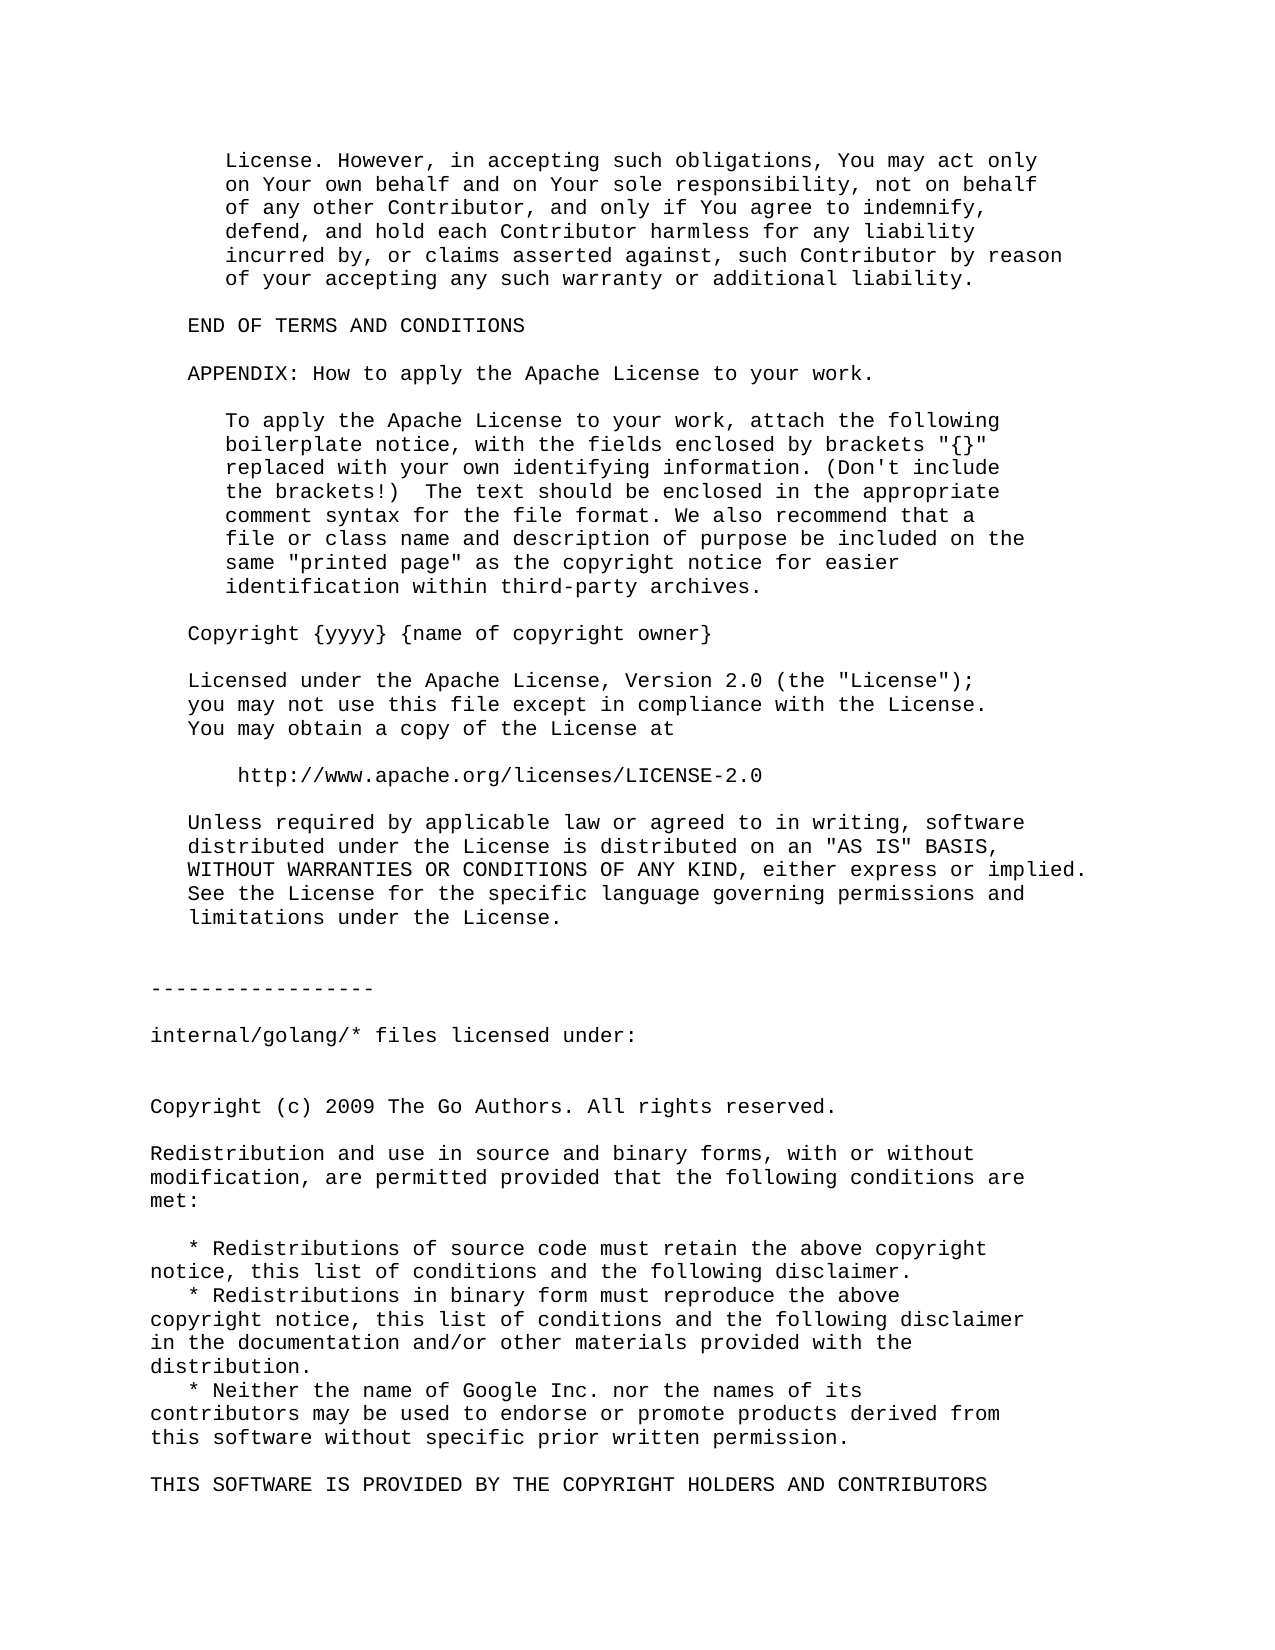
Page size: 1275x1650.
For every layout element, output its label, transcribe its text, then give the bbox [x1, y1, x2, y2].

text incurred by, or claims asserted against, such Contributor by reason [150, 244, 1125, 268]
text met: [150, 1190, 1125, 1214]
text Redistribution and use in source and binary forms, with or without [150, 1143, 1125, 1167]
text Licensed under the Apache License, Version 2.0 (the "License"); [150, 670, 1125, 694]
text of any other Contributor, and only if You agree to indemnify, [150, 197, 1125, 221]
text http://www.apache.org/licenses/LICENSE-2.0 [150, 765, 1125, 788]
text WITHOUT WARRANTIES OR CONDITIONS OF ANY KIND, either express or implied. [150, 859, 1125, 883]
text copyright notice, this list of conditions and the following disclaimer [150, 1309, 1125, 1332]
text defend, and hold each Contributor harmless for any liability [150, 221, 1125, 244]
text file or class name and description of purpose be included on the [150, 528, 1125, 552]
text distributed under the License is distributed on an "AS IS" BASIS, [150, 836, 1125, 859]
text APPENDIX: How to apply the Apache License to your work. [150, 363, 1125, 386]
text * Neither the name of Google Inc. nor the names of its [150, 1379, 1125, 1403]
text on Your own behalf and on Your sole responsibility, not on behalf [150, 174, 1125, 197]
text this software without specific prior written permission. [150, 1427, 1125, 1451]
text ------------------ [150, 978, 1125, 1001]
text Copyright (c) 2009 The Go Authors. All rights reserved. [150, 1096, 1125, 1119]
text * Redistributions of source code must retain the above copyright [150, 1238, 1125, 1261]
text contributors may be used to endorse or promote products derived from [150, 1403, 1125, 1427]
text modification, are permitted provided that the following conditions are [150, 1167, 1125, 1190]
text To apply the Apache License to your work, attach the following [150, 410, 1125, 434]
text comment syntax for the file format. We also recommend that a [150, 505, 1125, 528]
text notice, this list of conditions and the following disclaimer. [150, 1261, 1125, 1285]
text See the License for the specific language governing permissions and [150, 883, 1125, 907]
text limitations under the License. [150, 907, 1125, 930]
text END OF TERMS AND CONDITIONS [150, 316, 1125, 339]
text distribution. [150, 1356, 1125, 1379]
text replaced with your own identifying information. (Don't include [150, 457, 1125, 481]
text You may obtain a copy of the License at [150, 717, 1125, 741]
text Copyright {yyyy} {name of copyright owner} [150, 623, 1125, 647]
text THIS SOFTWARE IS PROVIDED BY THE COPYRIGHT HOLDERS AND CONTRIBUTORS [150, 1474, 1125, 1498]
text License. However, in accepting such obligations, You may act only [150, 150, 1125, 174]
text the brackets!) The text should be enclosed in the appropriate [150, 481, 1125, 505]
text identification within third-party archives. [150, 576, 1125, 599]
text same "printed page" as the copyright notice for easier [150, 552, 1125, 576]
text internal/golang/* files licensed under: [150, 1025, 1125, 1048]
text Unless required by applicable law or agreed to in writing, software [150, 812, 1125, 836]
text in the documentation and/or other materials provided with the [150, 1332, 1125, 1356]
text of your accepting any such warranty or additional liability. [150, 268, 1125, 292]
text boilerplate notice, with the fields enclosed by brackets "{}" [150, 434, 1125, 457]
text you may not use this file except in compliance with the License. [150, 694, 1125, 717]
text * Redistributions in binary form must reproduce the above [150, 1285, 1125, 1309]
